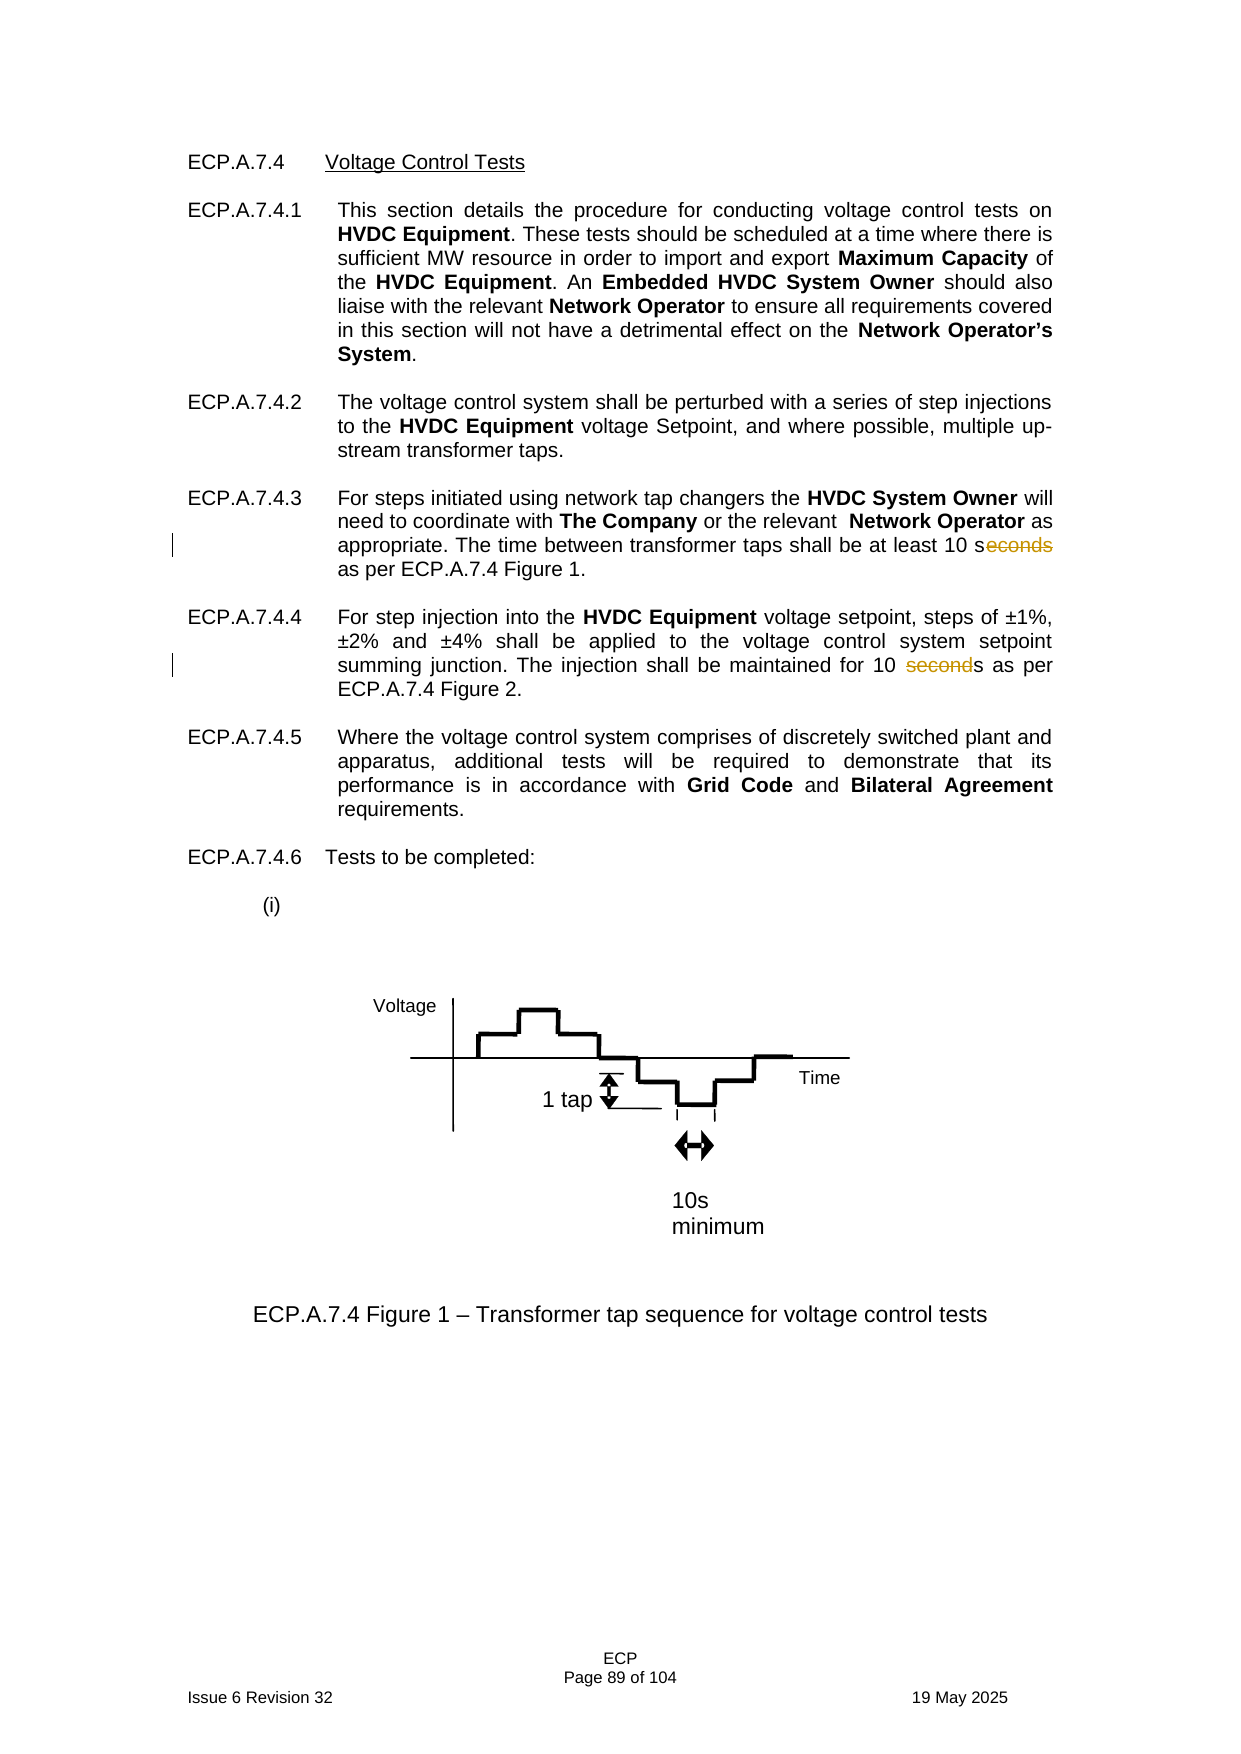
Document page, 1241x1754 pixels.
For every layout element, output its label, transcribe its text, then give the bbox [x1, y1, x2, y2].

text ECP.A.7.4.4 For step injection into the HVDC Equipment voltage setpoint, steps of ±1%, ±2% and ±4% shall be applied to the voltage control system setpoint summing junction. The injection shall be maintained for 10 s as per ECP.A.7.4 Figure 2. [187, 605, 1053, 701]
text (i) [187, 893, 1053, 917]
text ECP.A.7.4 Voltage Control Tests [187, 150, 1053, 174]
text ECP.A.7.4.3 For steps initiated using network tap changers the HVDC System Owner will need to coordinate with The Company or the relevant Network Operator as appropriate. The time between transformer taps shall be at least 10 s as per ECP.A.7.4 Figure 1. [187, 485, 1053, 581]
text ECP.A.7.4.6 Tests to be completed: [187, 845, 1053, 869]
text ECP.A.7.4.1 This section details the procedure for conducting voltage control tests on HVDC Equipment. These tests should be scheduled at a time where there is sufficient MW resource in order to import and export Maximum Capacity of the HVDC Equipment. An Embedded HVDC System Owner should also liaise with the relevant Network Operator to ensure all requirements covered in this section will not have a detrimental effect on the Network Operator’s System. [187, 198, 1053, 366]
text ECP.A.7.4.5 Where the voltage control system comprises of discretely switched plant and apparatus, additional tests will be required to demonstrate that its performance is in accordance with Grid Code and Bilateral Agreement requirements. [187, 725, 1053, 821]
text ECP.A.7.4.2 The voltage control system shall be perturbed with a series of step injections to the HVDC Equipment voltage Setpoint, and where possible, multiple up-stream transformer taps. [187, 389, 1053, 461]
text ECP.A.7.4 Figure 1 – Transformer tap sequence for voltage control tests [187, 1301, 1053, 1327]
